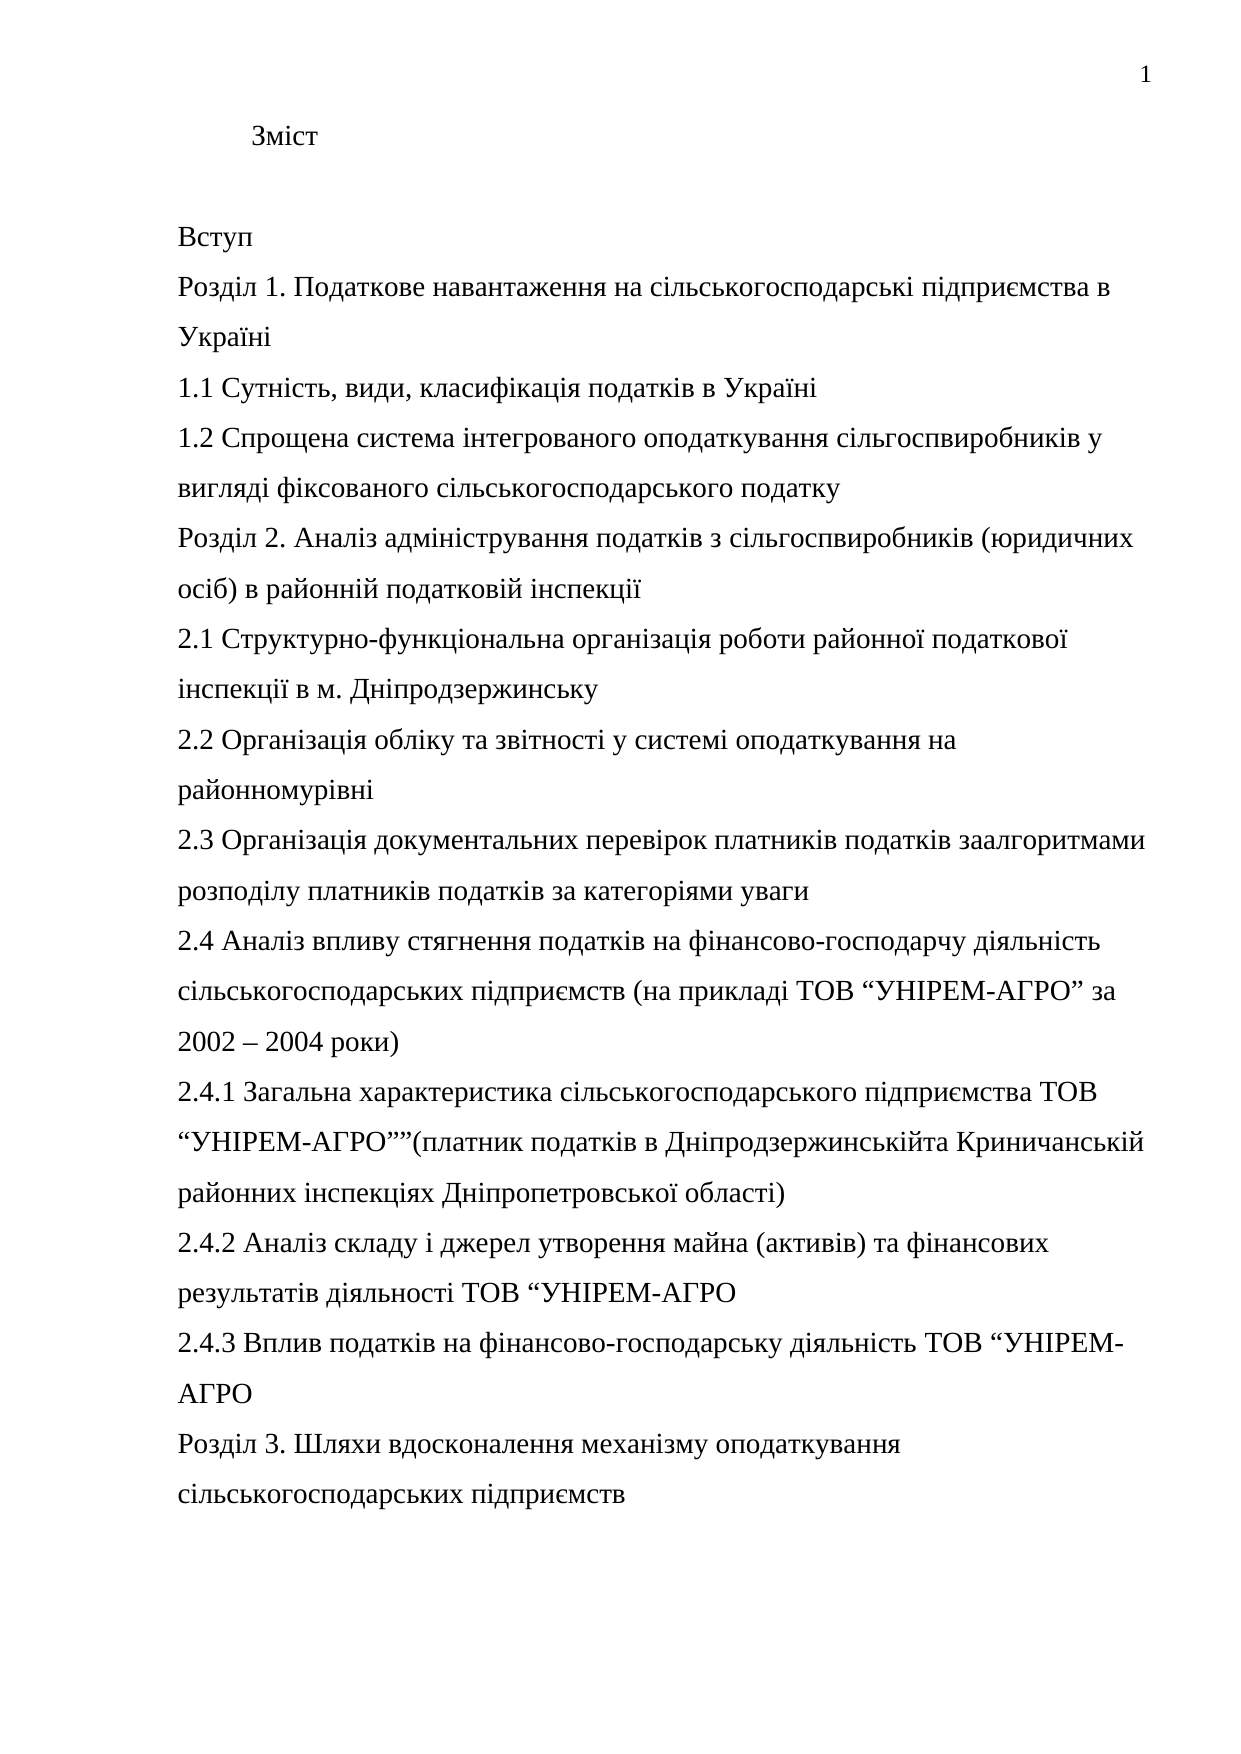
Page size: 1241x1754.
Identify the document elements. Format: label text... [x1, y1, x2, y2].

text Розділ 2. Аналіз адміністрування податків з сільгоспвиробників (юридичних осіб) в районній податковій інспекції [177, 521, 1152, 604]
text Вступ [177, 219, 1152, 252]
text Розділ 1. Податкове навантаження на сільськогосподарські підприємства в Україні [177, 269, 1152, 353]
text 2.4 Аналіз впливу стягнення податків на фінансово-господарчу діяльність сільськогосподарських підприємств (на прикладі ТОВ “УНІРЕМ-АГРО” за 2002 – 2004 роки) [177, 923, 1152, 1057]
text 2.4.2 Аналіз складу і джерел утворення майна (активів) та фінансових результатів діяльності ТОВ “УНІРЕМ-АГРО [177, 1225, 1152, 1309]
text 2.1 Структурно-функціональна організація роботи районної податкової інспекції в м. Дніпродзержинську [177, 621, 1152, 705]
text 2.2 Організація обліку та звітності у системі оподаткування на районномурівні [177, 722, 1152, 806]
text Зміст [177, 118, 1152, 152]
text Розділ 3. Шляхи вдосконалення механізму оподаткування сільськогосподарських підприємств [177, 1426, 1152, 1510]
text 2.4.1 Загальна характеристика сільськогосподарського підприємства ТОВ “УНІРЕМ-АГРО””(платник податків в Дніпродзержинськійта Криничанській районних інспекціях Дніпропетровської області) [177, 1074, 1152, 1208]
text 1.2 Спрощена система інтегрованого оподаткування сільгоспвиробників у вигляді фіксованого сільськогосподарського податку [177, 420, 1152, 504]
text 1.1 Сутність, види, класифікація податків в Україні [177, 370, 1152, 403]
text 2.4.3 Вплив податків на фінансово-господарську діяльність ТОВ “УНІРЕМ-АГРО [177, 1326, 1152, 1409]
text 2.3 Організація документальних перевірок платників податків заалгоритмами розподілу платників податків за категоріями уваги [177, 822, 1152, 906]
